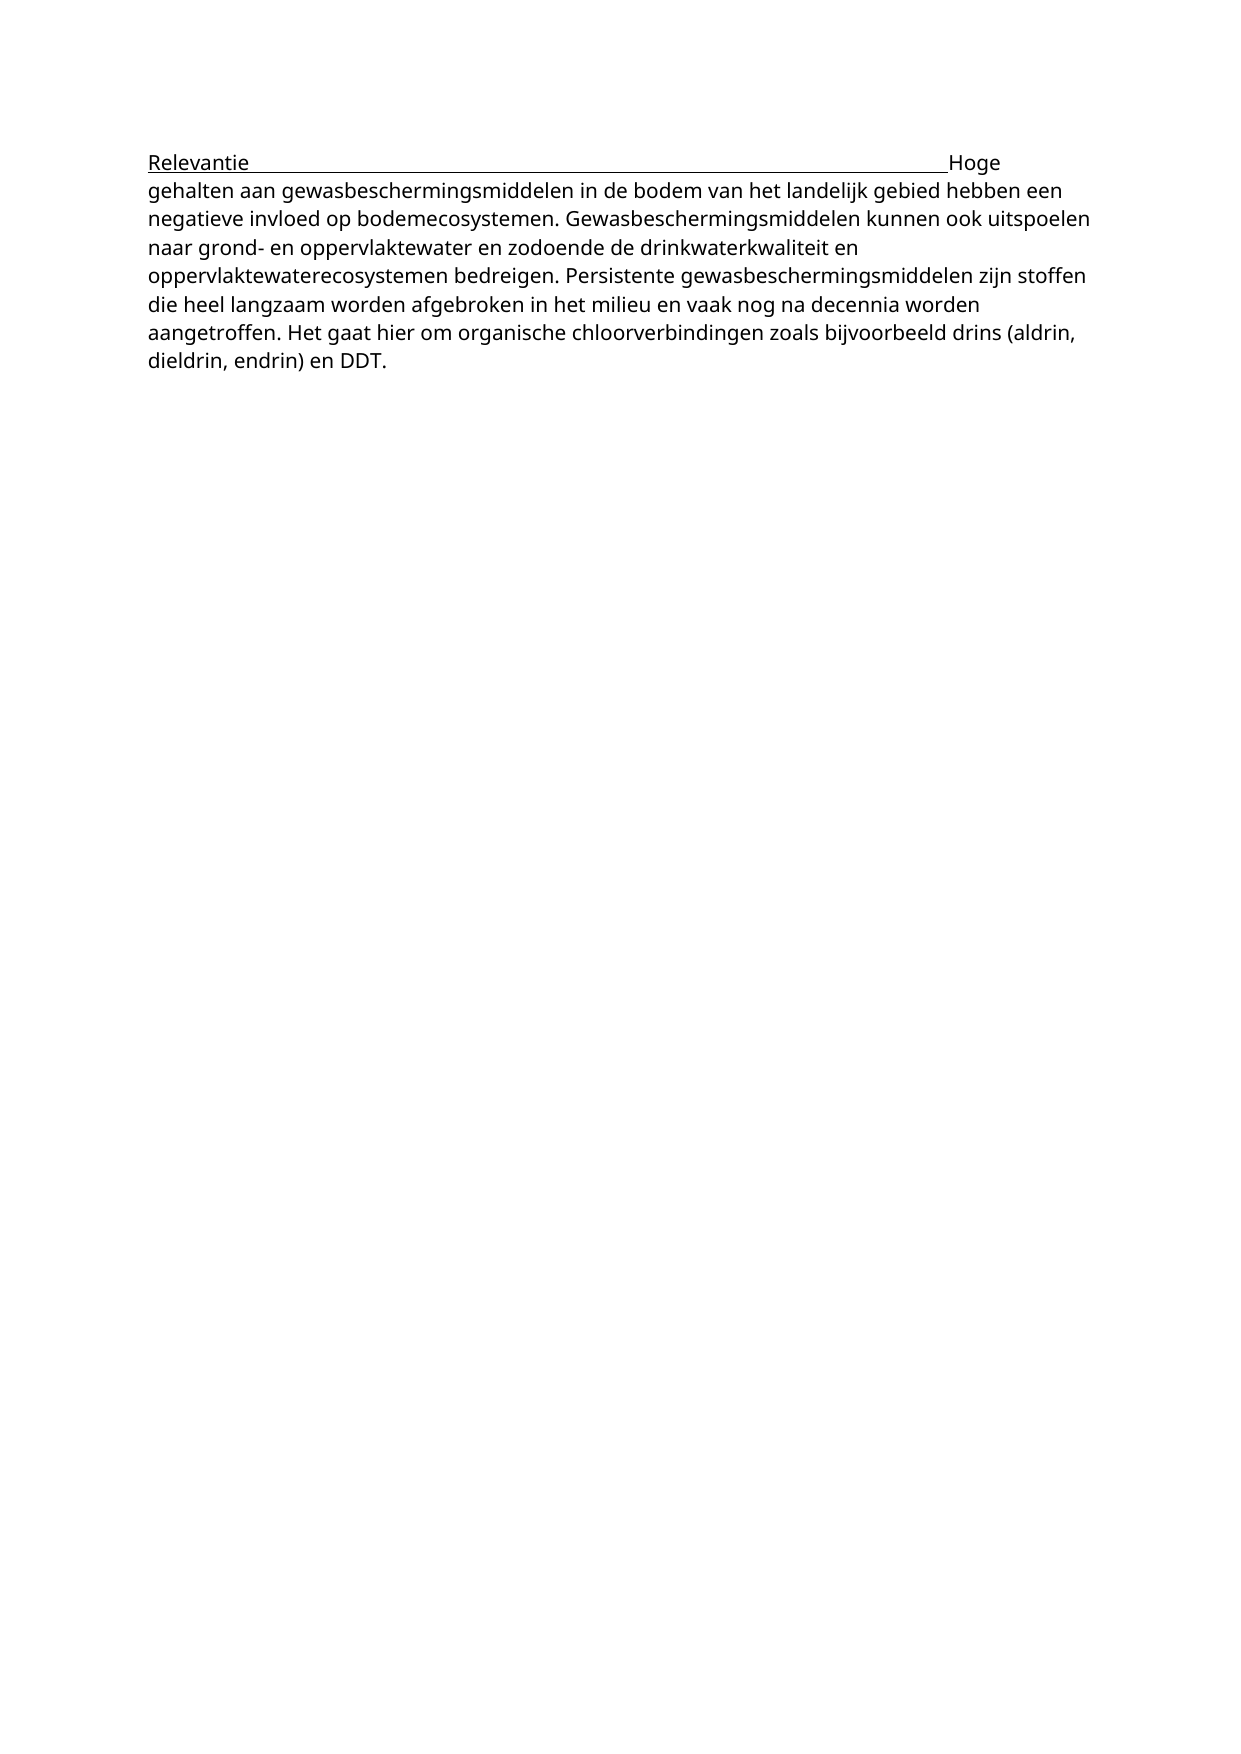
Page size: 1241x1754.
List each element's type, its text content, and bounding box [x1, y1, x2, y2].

text Relevantie Hoge gehalten aan gewasbeschermingsmiddelen in de bodem van het landelijk gebied hebben een negatieve invloed op bodemecosystemen. Gewasbeschermingsmiddelen kunnen ook uitspoelen naar grond- en oppervlaktewater en zodoende de drinkwaterkwaliteit en oppervlaktewaterecosystemen bedreigen. Persistente gewasbeschermingsmiddelen zijn stoffen die heel langzaam worden afgebroken in het milieu en vaak nog na decennia worden aangetroffen. Het gaat hier om organische chloorverbindingen zoals bijvoorbeeld drins (aldrin, dieldrin, endrin) en DDT. [148, 148, 1093, 375]
